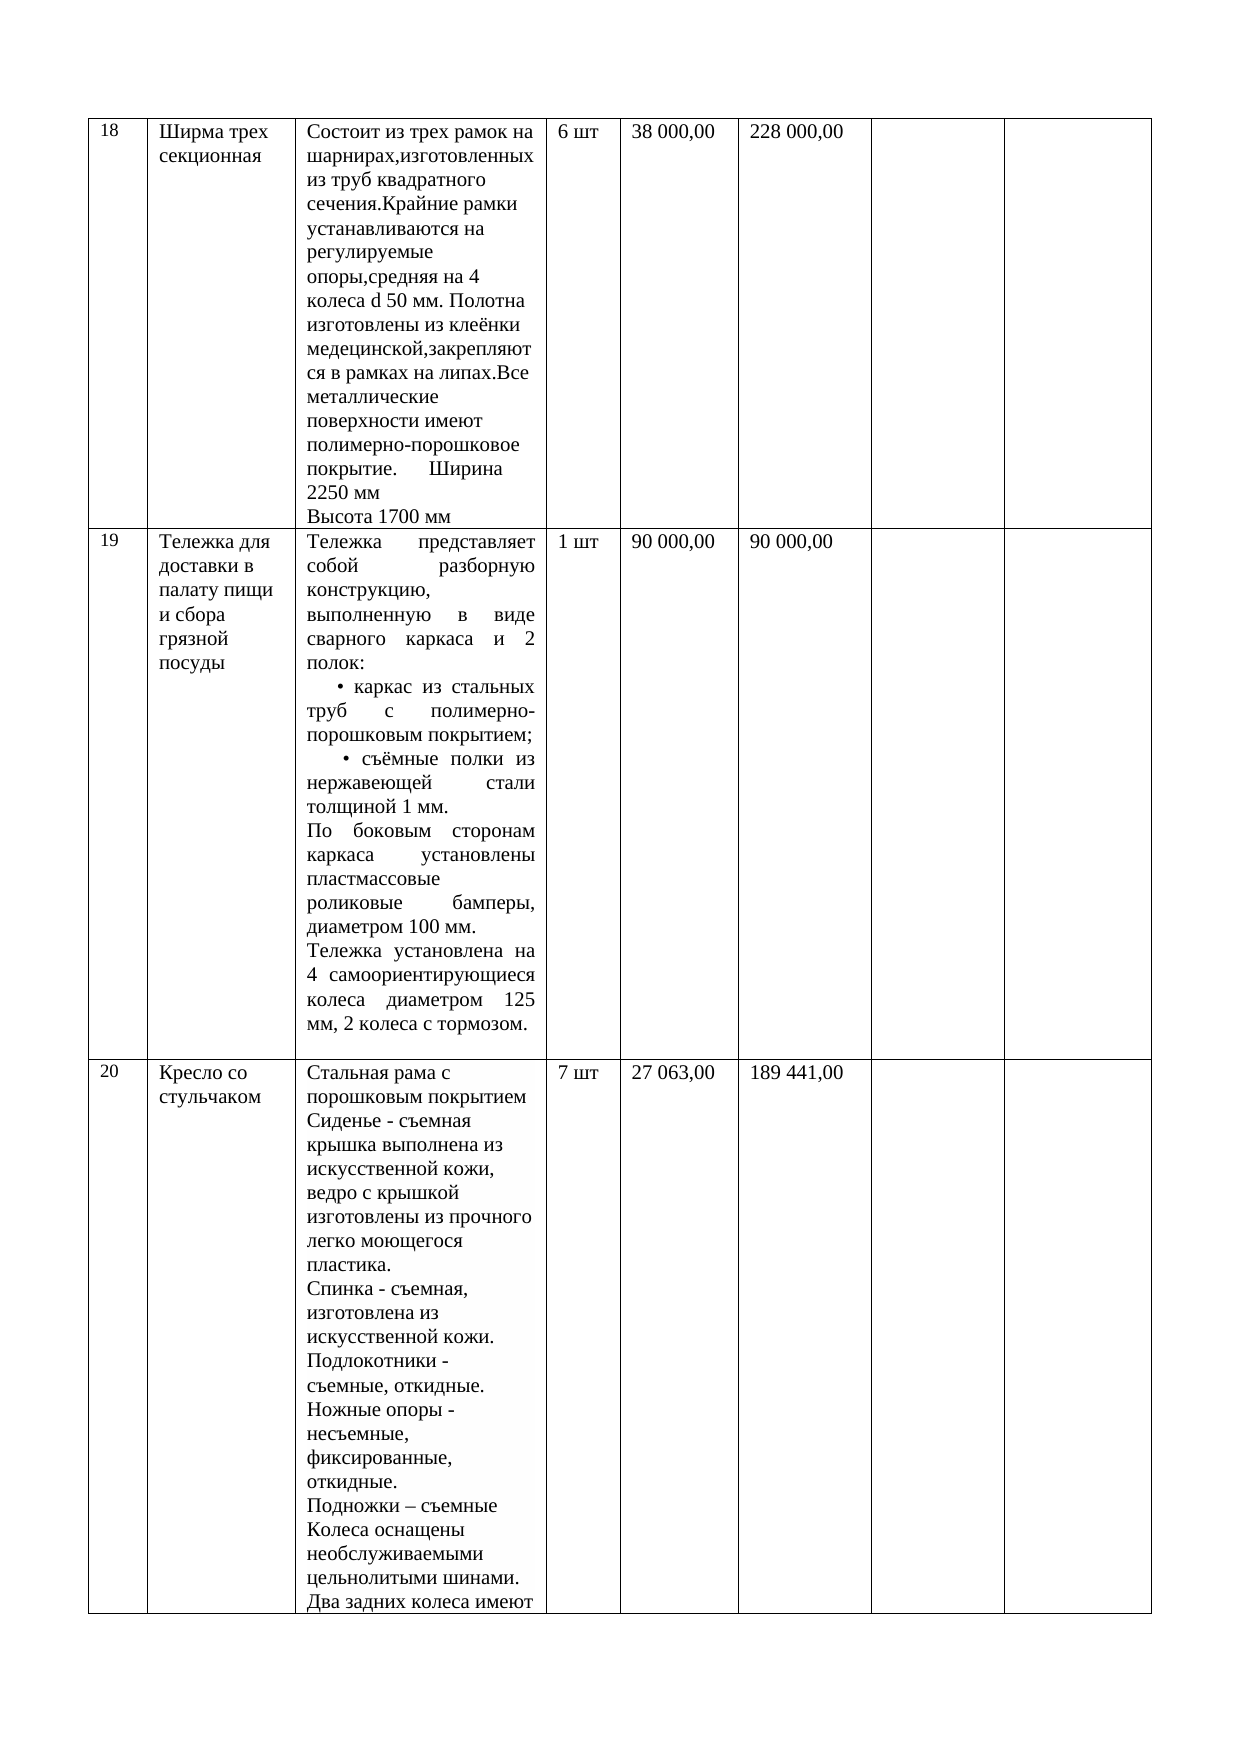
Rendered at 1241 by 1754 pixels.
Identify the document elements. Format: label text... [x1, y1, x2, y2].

table_cell Состоит из трех рамок на шарнирах,изготовленных из труб квадратного сечения.Крайние рамки устанавливаются на регулируемые опоры,средняя на 4 колеса d 50 мм. Полотна изготовлены из клеёнки медецинской,закрепляются в рамках на липах.Все металлические поверхности имеют полимерно-порошковое покрытие. Ширина 2250 мм Высота 1700 мм [296, 119, 546, 528]
table_cell Тележка представляет собой разборную конструкцию, выполненную в виде сварного каркаса и 2 полок: • каркас из стальных труб с полимерно-порошковым покрытием; • съёмные полки из нержавеющей стали толщиной 1 мм. По боковым сторонам каркаса установлены пластмассовые роликовые бамперы, диаметром 100 мм. Тележка установлена на 4 самоориентирующиеся колеса диаметром 125 мм, 2 колеса с тормозом. [296, 529, 546, 1059]
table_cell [148, 1060, 295, 1613]
table_cell 90 000,00 [621, 529, 738, 1059]
table_cell 189 441,00 [739, 1060, 871, 1613]
table_cell 38 000,00 [621, 119, 738, 528]
table_cell 20 [89, 1060, 147, 1613]
table_cell 18 [89, 119, 147, 528]
table_cell 228 000,00 [739, 119, 871, 528]
table_cell Тележка для доставки в палату пищи и сбора грязной посуды [148, 529, 295, 1059]
table_cell Ширма трех секционная [148, 119, 295, 528]
table_cell 6 шт [547, 119, 620, 528]
table_cell [1005, 1060, 1151, 1613]
table_cell [872, 529, 1004, 1059]
table_cell 19 [89, 529, 147, 1059]
table_cell 7 шт [547, 1060, 620, 1613]
table_cell 27 063,00 [621, 1060, 738, 1613]
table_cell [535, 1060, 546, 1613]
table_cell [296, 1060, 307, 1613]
table_cell [872, 1060, 1004, 1613]
table_cell 1 шт [547, 529, 620, 1059]
table_cell 90 000,00 [739, 529, 871, 1059]
table_cell [872, 119, 1004, 528]
table_cell [1005, 529, 1151, 1059]
table_cell [1005, 119, 1151, 528]
